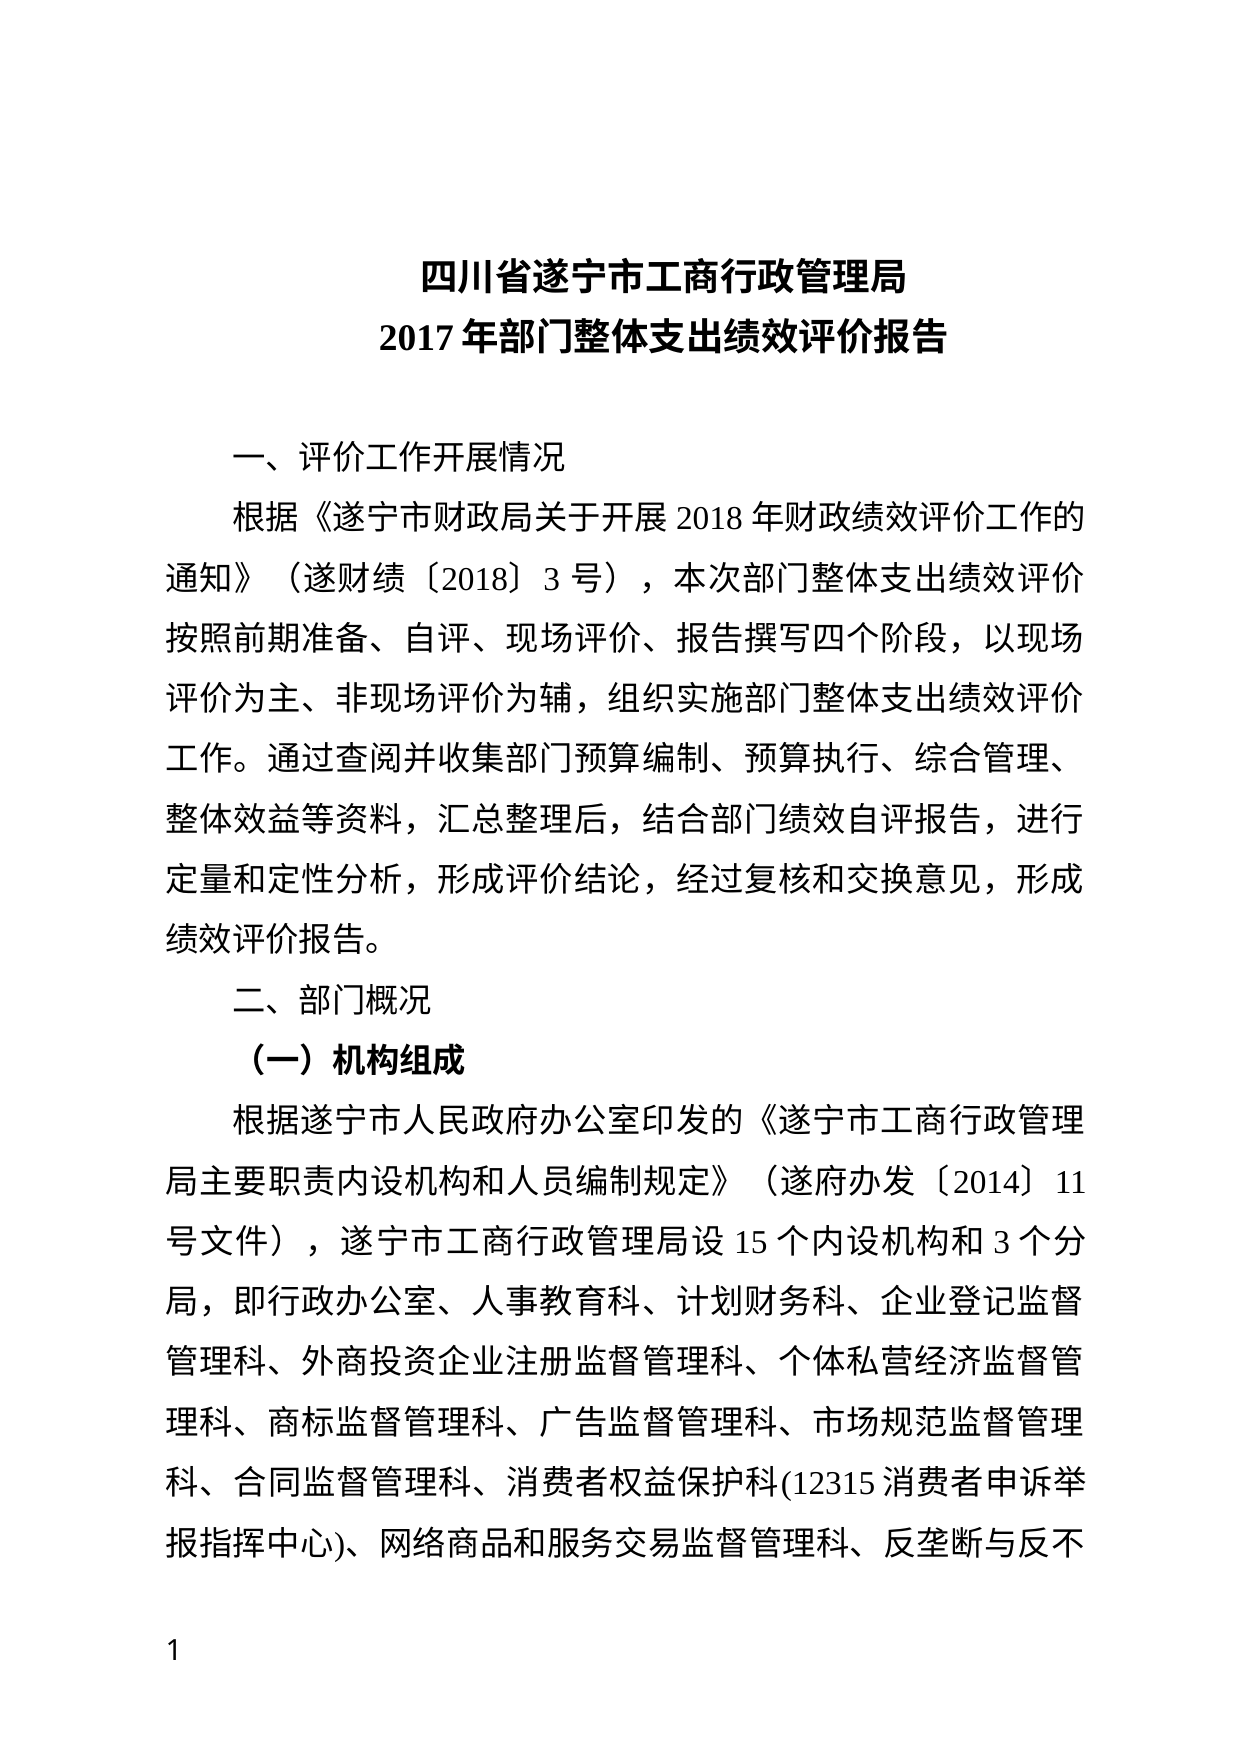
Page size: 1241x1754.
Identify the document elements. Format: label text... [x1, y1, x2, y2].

text 一、评价工作开展情况 [165, 424, 1087, 485]
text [165, 1088, 1087, 1571]
text （一）机构组成 [165, 1028, 1087, 1088]
text 根据《遂宁市财政局关于开展 2018 年财政绩效评价工作的通知》（遂财绩〔2018〕3 号），本次部门整体支出绩效评价按照前期准备、自评、现场评价、报告撰写四个阶段，以现场评价为主、非现场评价为辅，组织实施部门整体支出绩效评价工作。通过查阅并收集部门预算编制、预算执行、综合管理、整体效益等资料，汇总整理后，结合部门绩效自评报告，进行定量和定性分析，形成评价结论，经过复核和交换意见，形成绩效评价报告。 [165, 485, 1087, 967]
text 二、部门概况 [165, 967, 1087, 1028]
text 四川省遂宁市工商行政管理局 [165, 244, 1087, 304]
text 2017年部门整体支出绩效评价报告 [165, 304, 1087, 364]
